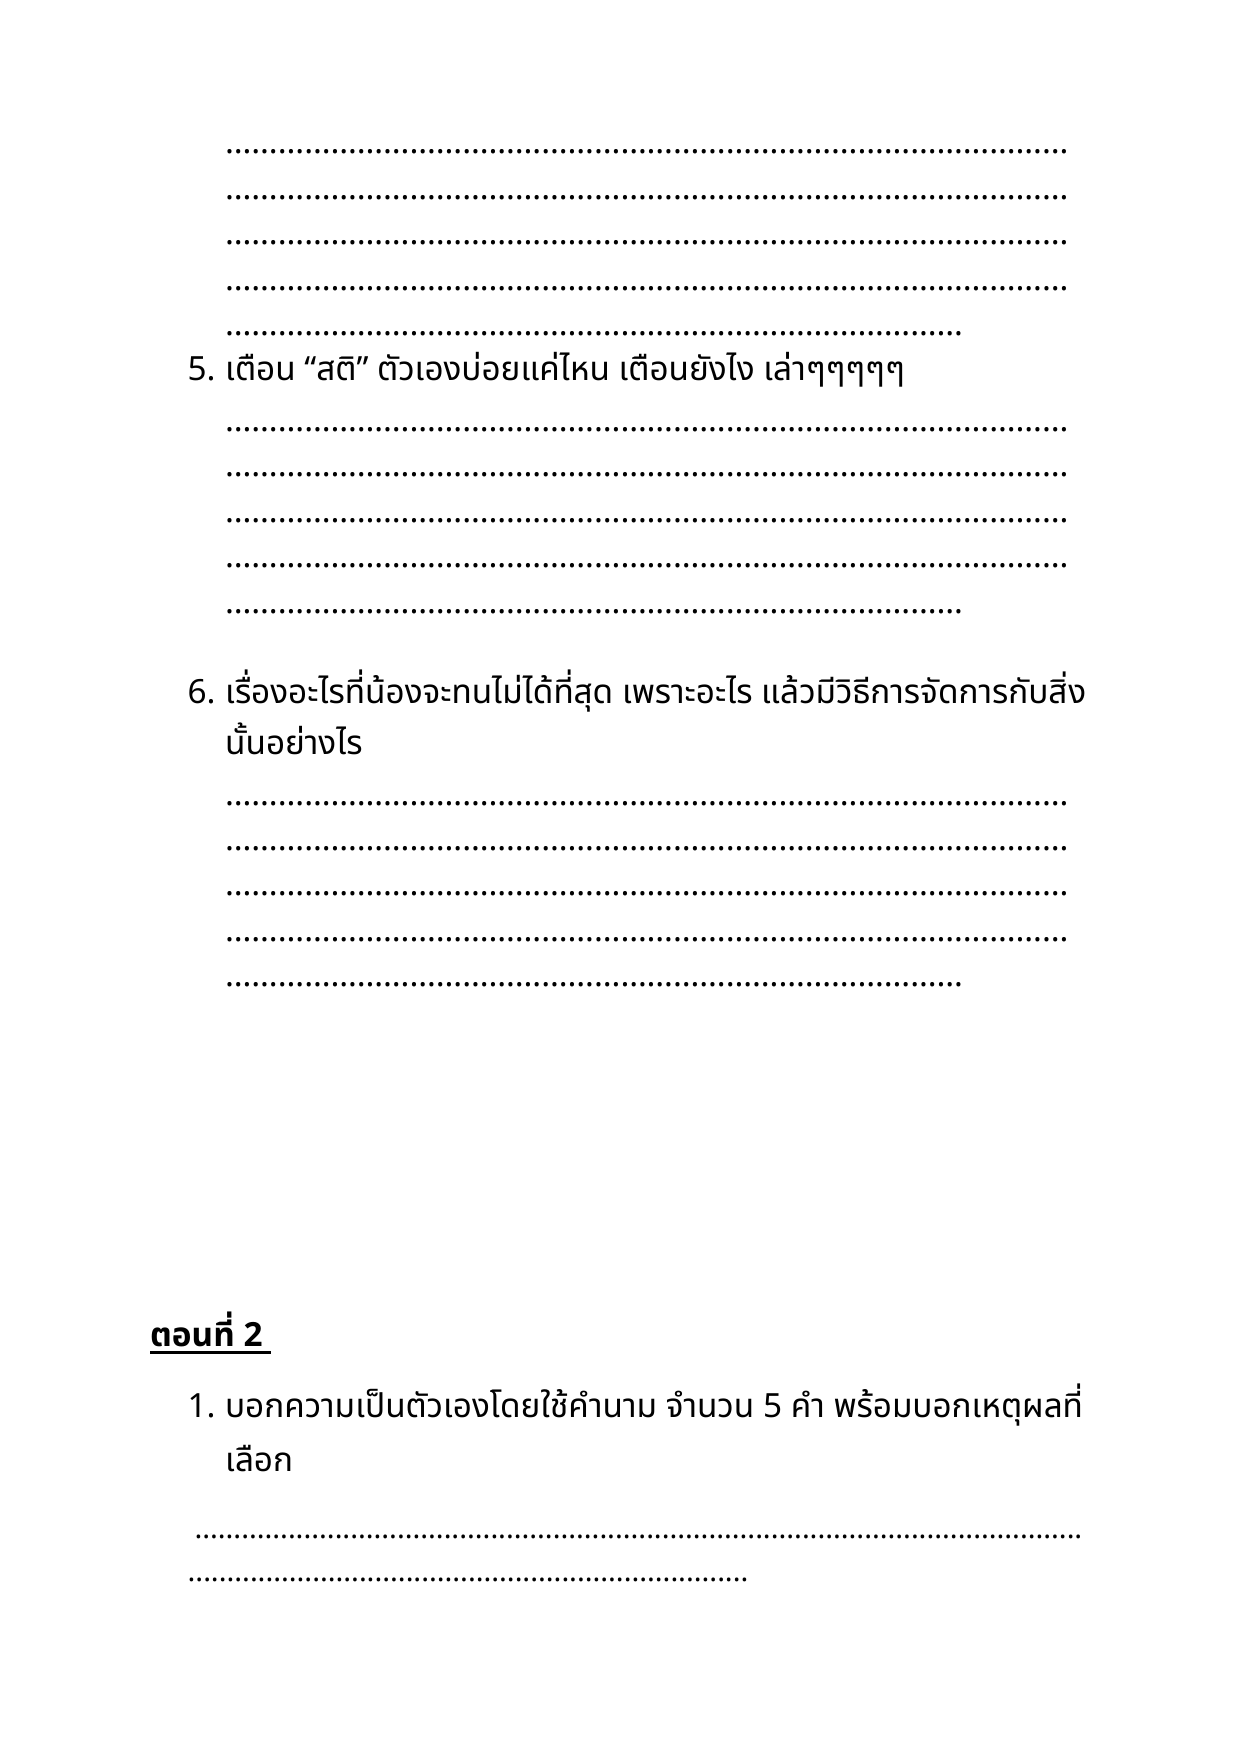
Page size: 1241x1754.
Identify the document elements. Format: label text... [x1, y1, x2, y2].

text ตอนที่ 2 [150, 1311, 1090, 1361]
list เรื่องอะไรที่น้องจะทนไม่ได้ที่สุด เพราะอะไร แล้วมีวิธีการจัดการกับสิ่งนั้นอย่างไร [187, 668, 1090, 769]
list บอกความเป็นตัวเองโดยใช้คำนาม จำนวน 5 คำ พร้อมบอกเหตุผลที่เลือก [187, 1382, 1090, 1487]
list เตือน “สติ” ตัวเองบ่อยแค่ไหน เตือนยังไง เล่าๆๆๆๆๆ [187, 345, 1090, 396]
